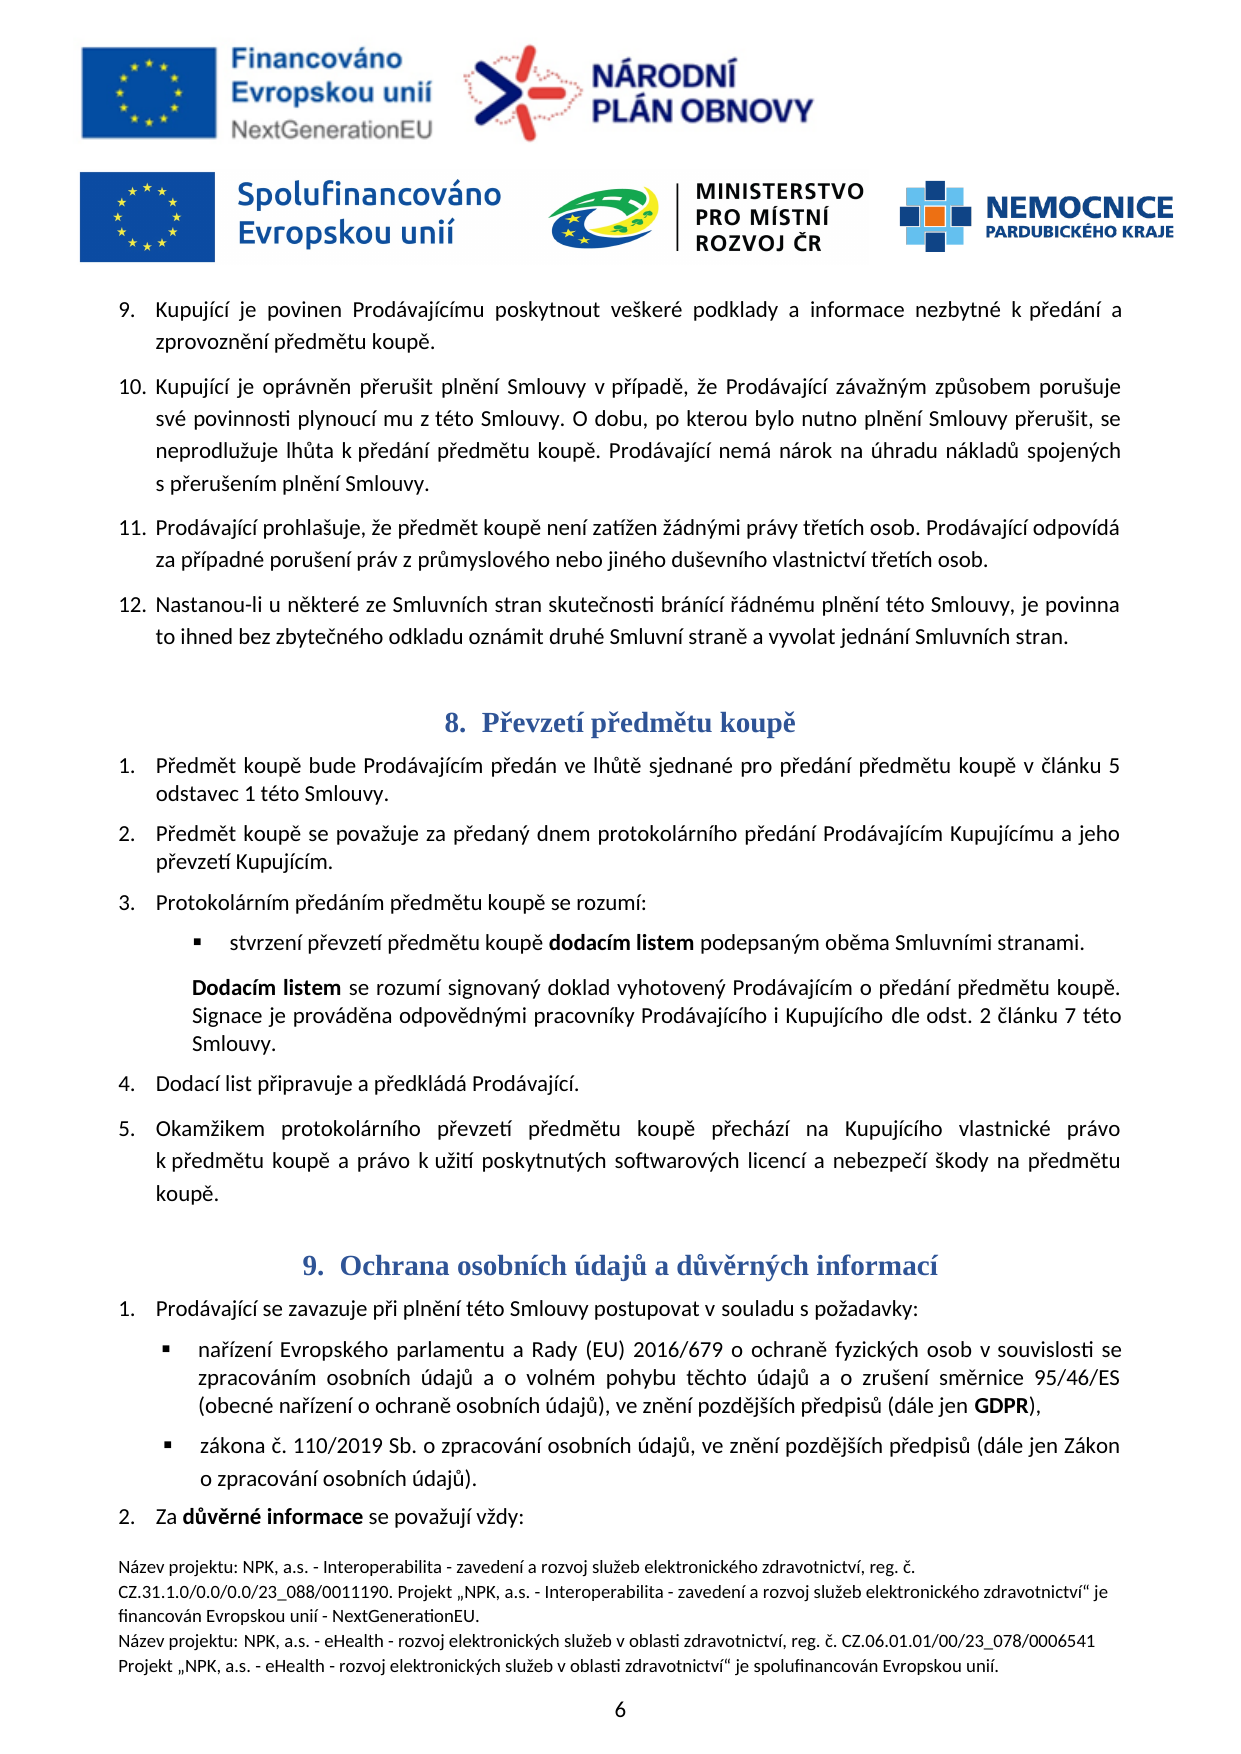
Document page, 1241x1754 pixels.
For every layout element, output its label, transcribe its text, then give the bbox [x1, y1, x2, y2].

list nařízení Evropského parlamentu a Rady (EU) 2016/679 o ochraně fyzických osob v souvislosti se zpracováním osobních údajů a o volném pohybu těchto údajů a o zrušení směrnice 95/46/ES (obecné nařízení o ochraně osobních údajů), ve znění pozdějších předpisů (dále jen GDPR), [161, 1335, 1122, 1419]
text Dodacím listem se rozumí signovaný doklad vyhotovený Prodávajícím o předání předmětu koupě. Signace je prováděna odpovědnými pracovníky Prodávajícího i Kupujícího dle odst. 2 článku 7 této Smlouvy. [192, 973, 1122, 1057]
picture [898, 179, 1174, 253]
picture [77, 169, 870, 265]
list Předmět koupě se považuje za předaný dnem protokolárního předání Prodávajícím Kupujícímu a jeho převzetí Kupujícím. [118, 819, 1122, 875]
list Dodací list připravuje a předkládá Prodávající. [118, 1069, 1122, 1098]
list stvrzení převzetí předmětu koupě dodacím listem podepsaným oběma Smluvními stranami. [192, 928, 1122, 956]
list Kupující je povinen Prodávajícímu poskytnout veškeré podklady a informace nezbytné k předání a zprovoznění předmětu koupě. [118, 295, 1122, 356]
list Nastanou-li u některé ze Smluvních stran skutečnosti bránící řádnému plnění této Smlouvy, je povinna to ihned bez zbytečného odkladu oznámit druhé Smluvní straně a vyvolat jednání Smluvních stran. [118, 590, 1122, 651]
list Prodávající se zavazuje při plnění této Smlouvy postupovat v souladu s požadavky: [118, 1294, 1122, 1322]
list Protokolárním předáním předmětu koupě se rozumí: [118, 888, 1122, 916]
list zákona č. 110/2019 Sb. o zpracování osobních údajů, ve znění pozdějších předpisů (dále jen Zákon o zpracování osobních údajů). [162, 1431, 1122, 1492]
picture [72, 15, 835, 167]
list Kupující je oprávněn přerušit plnění Smlouvy v případě, že Prodávající závažným způsobem porušuje své povinnosti plynoucí mu z této Smlouvy. O dobu, po kterou bylo nutno plnění Smlouvy přerušit, se neprodlužuje lhůta k předání předmětu koupě. Prodávající nemá nárok na úhradu nákladů spojených s přerušením plnění Smlouvy. [118, 372, 1122, 497]
list Okamžikem protokolárního převzetí předmětu koupě přechází na Kupujícího vlastnické právo k předmětu koupě a právo k užití poskytnutých softwarových licencí a nebezpečí škody na předmětu koupě. [118, 1114, 1122, 1207]
list Předmět koupě bude Prodávajícím předán ve lhůtě sjednané pro předání předmětu koupě v článku 5 odstavec 1 této Smlouvy. [118, 751, 1122, 807]
subtitle Ochrana osobních údajů a důvěrných informací [118, 1248, 1122, 1282]
subtitle Převzetí předmětu koupě [118, 705, 1122, 738]
list Prodávající prohlašuje, že předmět koupě není zatížen žádnými právy třetích osob. Prodávající odpovídá za případné porušení práv z průmyslového nebo jiného duševního vlastnictví třetích osob. [118, 513, 1122, 574]
list Za důvěrné informace se považují vždy: [118, 1502, 1122, 1530]
